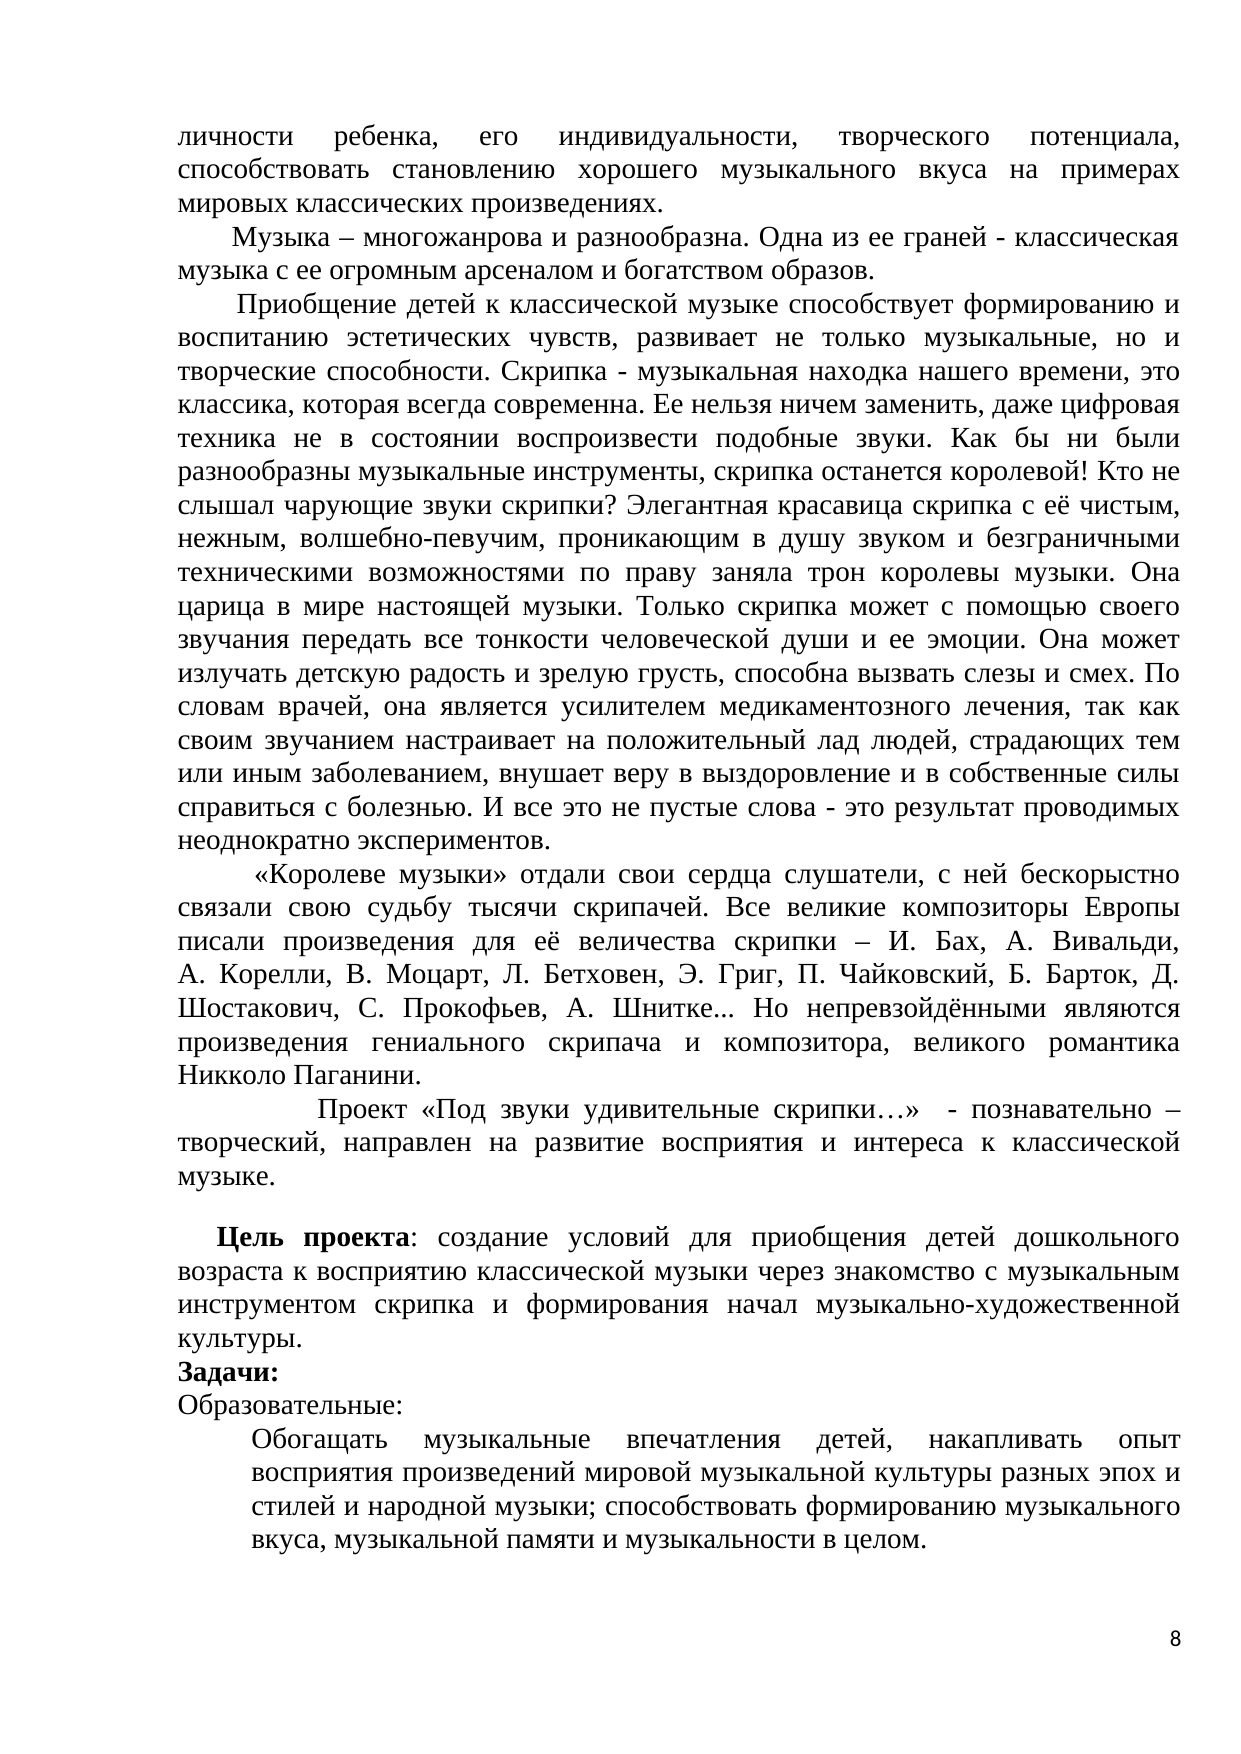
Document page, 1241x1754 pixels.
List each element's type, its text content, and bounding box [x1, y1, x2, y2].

text Цель проекта: создание условий для приобщения детей дошкольного возраста к восприятию классической музыки через знакомство с музыкальным инструментом скрипка и формирования начал музыкально-художественной культуры. [177, 1219, 1181, 1354]
text Проект «Под звуки удивительные скрипки…» - познавательно – творческий, направлен на развитие восприятия и интереса к классической музыке. [177, 1091, 1181, 1191]
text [177, 118, 1181, 219]
text Задачи: [177, 1354, 1181, 1387]
text Образовательные: [177, 1387, 1181, 1421]
text Музыка – многожанрова и разнообразна. Одна из ее граней - классическая музыка с ее огромным арсеналом и богатством образов. [177, 219, 1181, 286]
text Обогащать музыкальные впечатления детей, накапливать опыт восприятия произведений мировой музыкальной культуры разных эпох и стилей и народной музыки; способствовать формированию музыкального вкуса, музыкальной памяти и музыкальности в целом. [251, 1421, 1181, 1555]
text «Королеве музыки» отдали свои сердца слушатели, с ней бескорыстно связали свою судьбу тысячи скрипачей. Все великие композиторы Европы писали произведения для её величества скрипки – И. Бах, А. Вивальди, А. Корелли, В. Моцарт, Л. Бетховен, Э. Григ, П. Чайковский, Б. Барток, Д. Шостакович, С. Прокофьев, А. Шнитке... Но непревзойдёнными являются произведения гениального скрипача и композитора, великого романтика Никколо Паганини. [177, 856, 1181, 1091]
text Приобщение детей к классической музыке способствует формированию и воспитанию эстетических чувств, развивает не только музыкальные, но и творческие способности. Скрипка - музыкальная находка нашего времени, это классика, которая всегда современна. Ее нельзя ничем заменить, даже цифровая техника не в состоянии воспроизвести подобные звуки. Как бы ни были разнообразны музыкальные инструменты, скрипка останется королевой! Кто не слышал чарующие звуки скрипки? Элегантная красавица скрипка с её чистым, нежным, волшебно-певучим, проникающим в душу звуком и безграничными техническими возможностями по праву заняла трон королевы музыки. Она царица в мире настоящей музыки. Только скрипка может с помощью своего звучания передать все тонкости человеческой души и ее эмоции. Она может излучать детскую радость и зрелую грусть, способна вызвать слезы и смех. По словам врачей, она является усилителем медикаментозного лечения, так как своим звучанием настраивает на положительный лад людей, страдающих тем или иным заболеванием, внушает веру в выздоровление и в собственные силы справиться с болезнью. И все это не пустые слова - это результат проводимых неоднократно экспериментов. [177, 286, 1181, 856]
